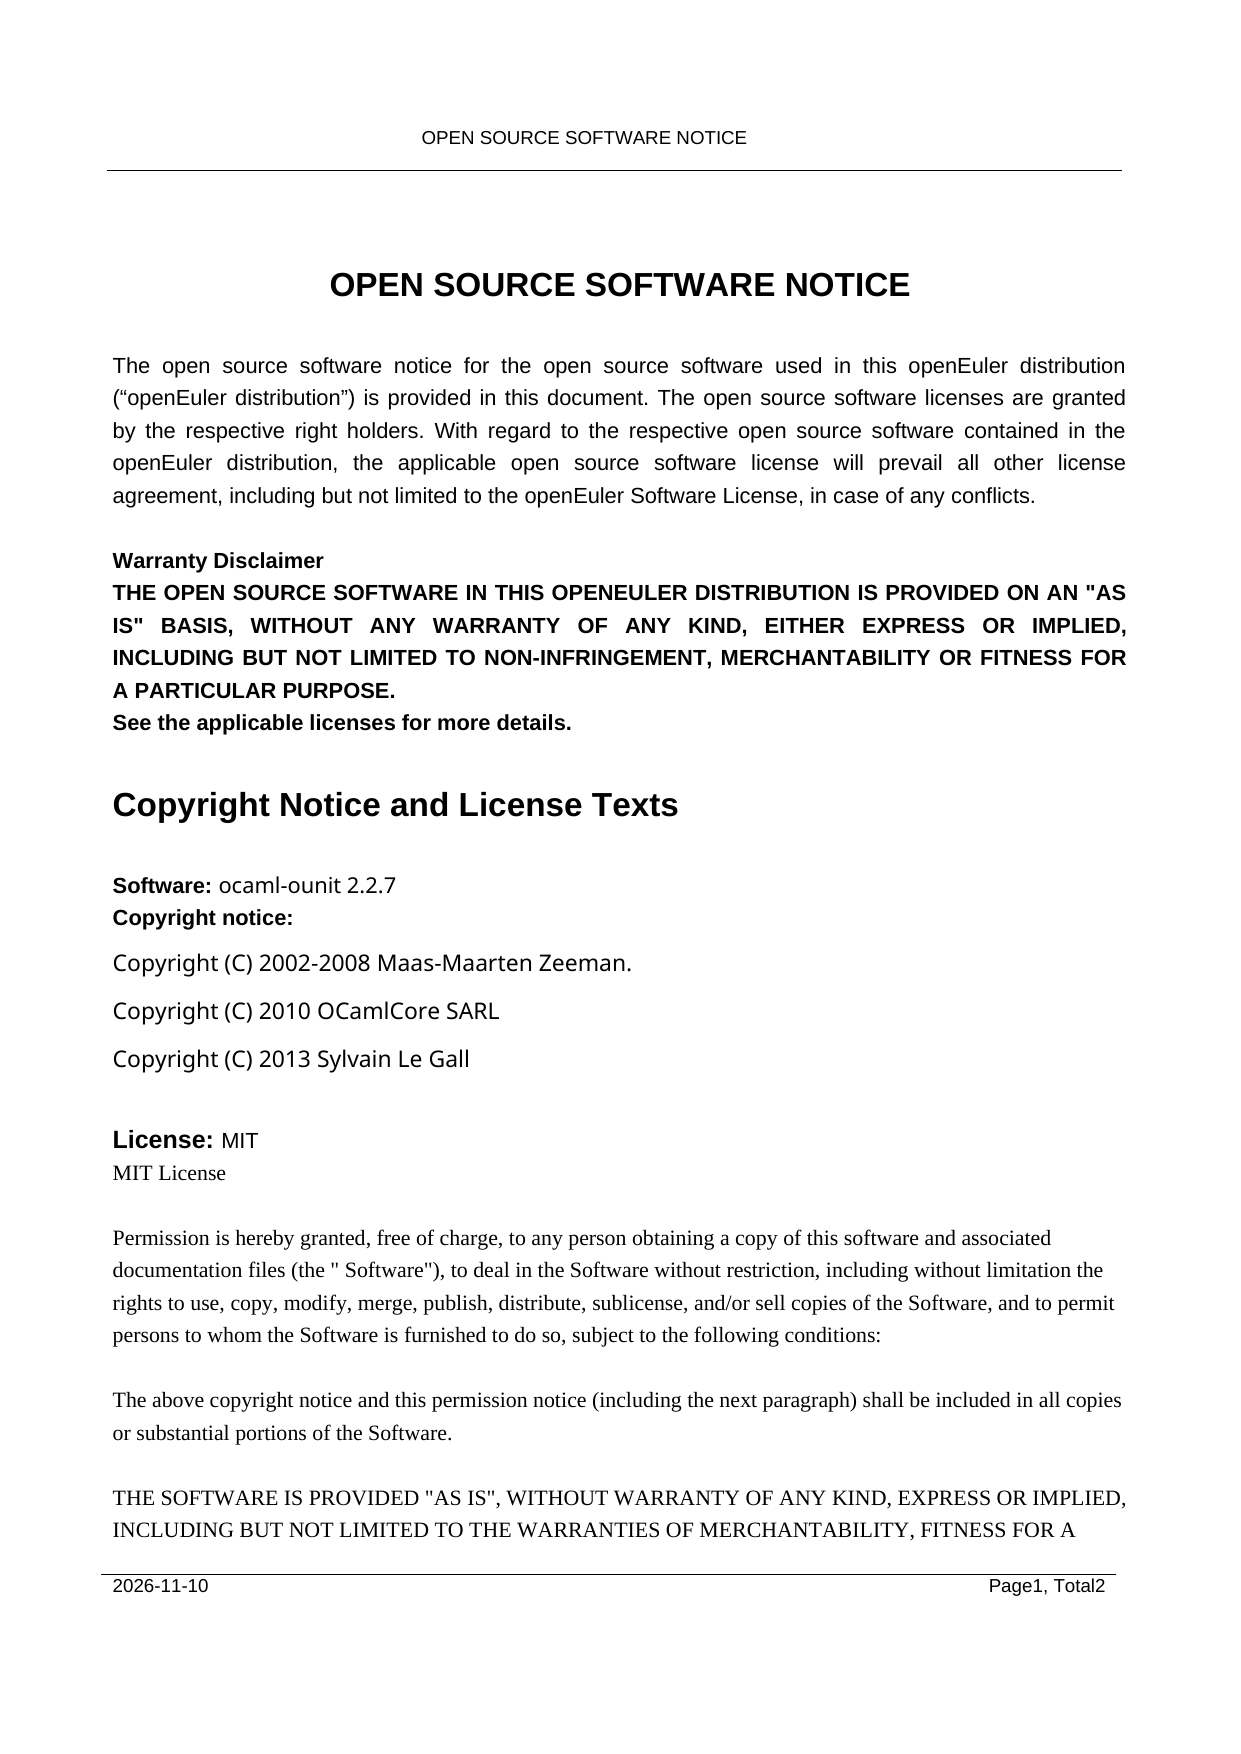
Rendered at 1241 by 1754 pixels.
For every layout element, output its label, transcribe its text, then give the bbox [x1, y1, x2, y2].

text Warranty Disclaimer [112, 544, 1128, 576]
text Copyright (C) 2013 Sylvain Le Gall [112, 1043, 1128, 1075]
text OPEN SOURCE SOFTWARE NOTICE [112, 251, 1128, 316]
text License: MIT [112, 1123, 1128, 1156]
text The open source software notice for the open source software used in this openEuler distribution (“openEuler distribution”) is provided in this document. The open source software licenses are granted by the respective right holders. With regard to the respective open source software contained in the openEuler distribution, the applicable open source software license will prevail all other license agreement, including but not limited to the openEuler Software License, in case of any conflicts. [112, 349, 1128, 511]
text Copyright (C) 2010 OCamlCore SARL [112, 995, 1128, 1027]
title Software: ocaml-ounit 2.2.7 [112, 869, 1128, 901]
text THE OPEN SOURCE SOFTWARE IN THIS OPENEULER DISTRIBUTION IS PROVIDED ON AN "AS IS" BASIS, WITHOUT ANY WARRANTY OF ANY KIND, EITHER EXPRESS OR IMPLIED, INCLUDING BUT NOT LIMITED TO NON-INFRINGEMENT, MERCHANTABILITY OR FITNESS FOR A PARTICULAR PURPOSE. See the applicable licenses for more details. [112, 576, 1128, 739]
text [112, 1156, 1128, 1546]
text Copyright (C) 2002-2008 Maas-Maarten Zeeman. [112, 947, 1128, 979]
text Copyright Notice and License Texts [112, 771, 1128, 836]
text Copyright notice: [112, 901, 1128, 934]
